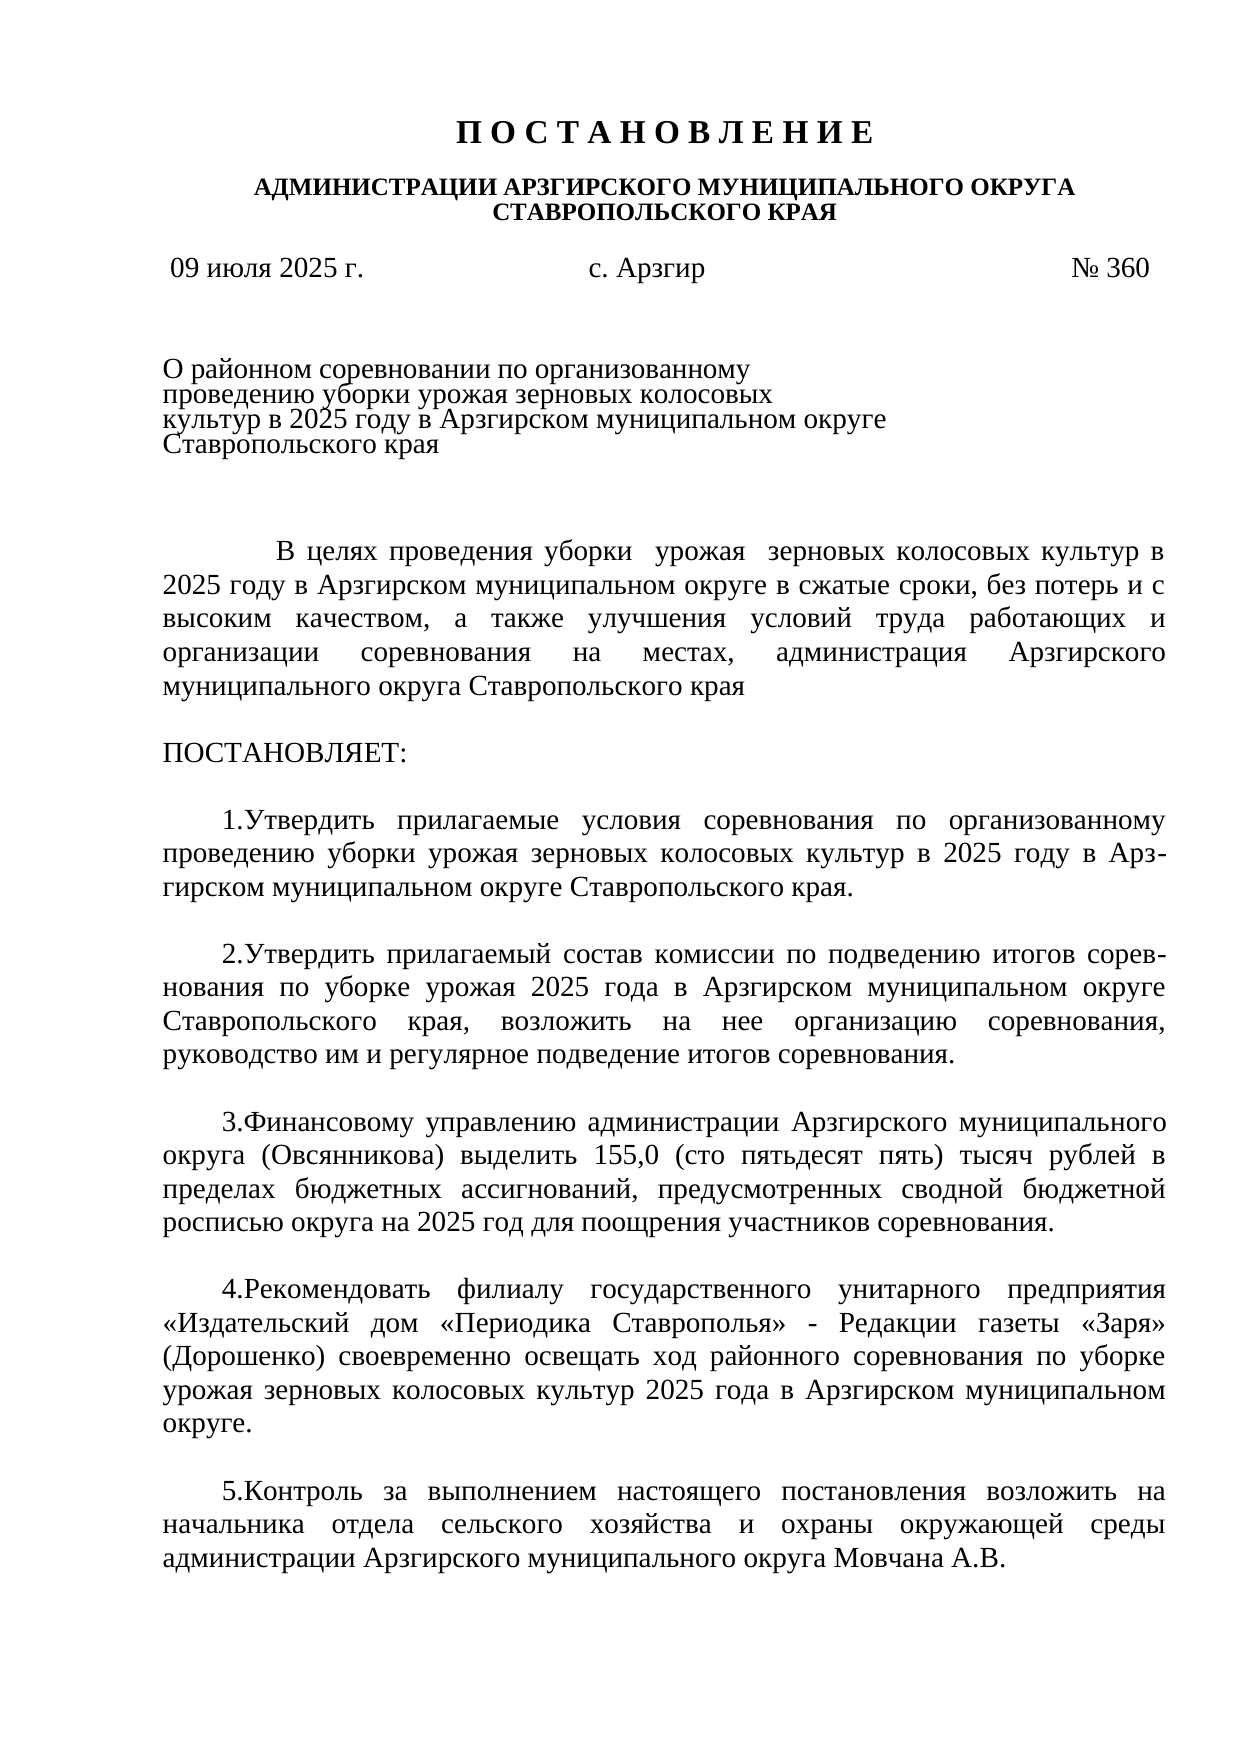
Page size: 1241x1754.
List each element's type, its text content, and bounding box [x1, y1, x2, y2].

text культур в 2025 году в Арзгирском муниципальном округе [162, 408, 1167, 433]
title АДМИНИСТРАЦИИ АРЗГИРСКОГО МУНИЦИПАЛЬНОГО ОКРУГА [162, 176, 1167, 201]
text В целях проведения уборки урожая зерновых колосовых культур в 2025 году в Арзгирском муниципальном округе в сжатые сроки, без потерь и с высоким качеством, а также улучшения условий труда работающих и организации соревнования на местах, администрация Арзгирского муниципального округа Ставропольского края [162, 533, 1167, 701]
text 1.Утвердить прилагаемые условия соревнования по организованному проведению уборки урожая зерновых колосовых культур в 2025 году в Арзгирском муниципальном округе Ставропольского края. [162, 802, 1167, 902]
table_header № 360 [812, 251, 1167, 333]
title П О С Т А Н О В Л Е Н И Е [162, 112, 1167, 151]
table_header с. Арзгир [482, 251, 812, 333]
text 3.Финансовому управлению администрации Арзгирского муниципального округа (Овсянникова) выделить 155,0 (сто пятьдесят пять) тысяч рублей в пределах бюджетных ассигнований, предусмотренных сводной бюджетной росписью округа на 2025 год для поощрения участников соревнования. [162, 1104, 1167, 1238]
text О районном соревновании по организованному [162, 358, 1167, 383]
text Ставропольского края [162, 433, 1167, 458]
text 5.Контроль за выполнением настоящего постановления возложить на начальника отдела сельского хозяйства и охраны окружающей среды администрации Арзгирского муниципального округа Мовчана А.В. [162, 1473, 1167, 1573]
text 4.Рекомендовать филиалу государственного унитарного предприятия «Издательский дом «Периодика Ставрополья» - Редакции газеты «Заря» (Дорошенко) своевременно освещать ход районного соревнования по уборке урожая зерновых колосовых культур 2025 года в Арзгирском муниципальном округе. [162, 1271, 1167, 1439]
title СТАВРОПОЛЬСКОГО КРАЯ [162, 201, 1167, 226]
text проведению уборки урожая зерновых колосовых [162, 383, 1167, 408]
text ПОСТАНОВЛЯЕТ: [162, 735, 1167, 768]
text 2.Утвердить прилагаемый состав комиссии по подведению итогов соревнования по уборке урожая 2025 года в Арзгирском муниципальном округе Ставропольского края, возложить на нее организацию соревнования, руководство им и регулярное подведение итогов соревнования. [162, 936, 1167, 1070]
table_header 09 июля 2025 г. [163, 251, 482, 333]
